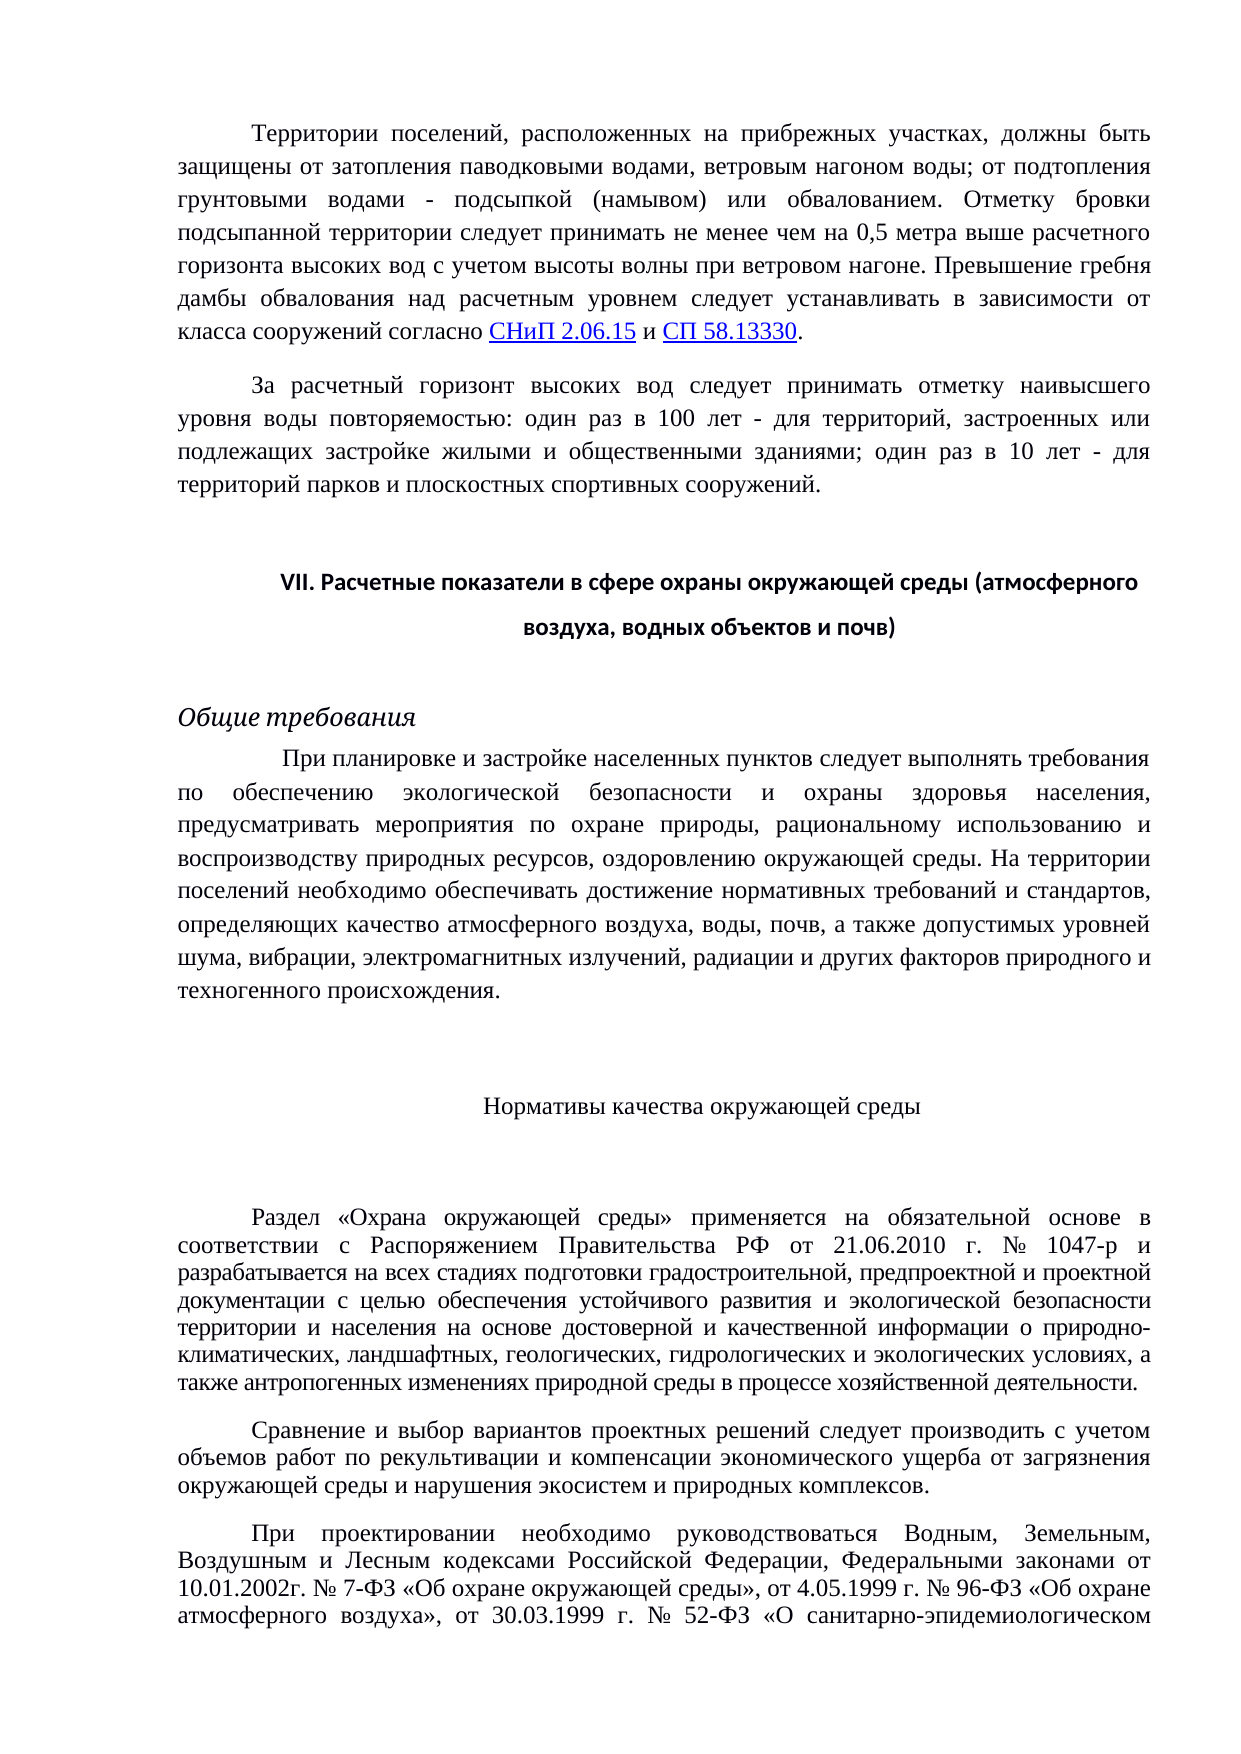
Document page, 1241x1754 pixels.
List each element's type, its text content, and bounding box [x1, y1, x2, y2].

text За расчетный горизонт высоких вод следует принимать отметку наивысшего уровня воды повторяемостью: один раз в 100 лет - для территорий, застроенных или подлежащих застройке жилыми и общественными зданиями; один раз в 10 лет - для территорий парков и плоскостных спортивных сооружений. [177, 370, 1152, 498]
text При планировке и застройке населенных пунктов следует выполнять требования по обеспечению экологической безопасности и охраны здоровья населения, предусматривать мероприятия по охране природы, рациональному использованию и воспроизводству природных ресурсов, оздоровлению окружающей среды. На территории поселений необходимо обеспечивать достижение нормативных требований и стандартов, определяющих качество атмосферного воздуха, воды, почв, а также допустимых уровней шума, вибрации, электромагнитных излучений, радиации и других факторов природного и техногенного происхождения. [177, 743, 1152, 1003]
text Нормативы качества окружающей среды [177, 1091, 1152, 1119]
text Сравнение и выбор вариантов проектных решений следует производить с учетом объемов работ по рекультивации и компенсации экономического ущерба от загрязнения окружающей среды и нарушения экосистем и природных комплексов. [177, 1417, 1152, 1499]
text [177, 1519, 1152, 1629]
subtitle Общие требования [177, 704, 1152, 733]
text Территории поселений, расположенных на прибрежных участках, должны быть защищены от затопления паводковыми водами, ветровым нагоном воды; от подтопления грунтовыми водами - подсыпкой (намывом) или обвалованием. Отметку бровки подсыпанной территории следует принимать не менее чем на 0,5 метра выше расчетного горизонта высоких вод с учетом высоты волны при ветровом нагоне. Превышение гребня дамбы обвалования над расчетным уровнем следует устанавливать в зависимости от класса сооружений согласно СНиП 2.06.15 и СП 58.13330. [177, 118, 1152, 345]
text Раздел «Охрана окружающей среды» применяется на обязательной основе в соответствии с Распоряжением Правительства РФ от 21.06.2010 г. № 1047-р и разрабатывается на всех стадиях подготовки градостроительной, предпроектной и проектной документации с целью обеспечения устойчивого развития и экологической безопасности территории и населения на основе достоверной и качественной информации о природно-климатических, ландшафтных, геологических, гидрологических и экологических условиях, а также антропогенных изменениях природной среды в процессе хозяйственной деятельности. [177, 1204, 1152, 1396]
subtitle VII. Расчетные показатели в сфере охраны окружающей среды (атмосферного воздуха, водных объектов и почв) [267, 566, 1152, 642]
